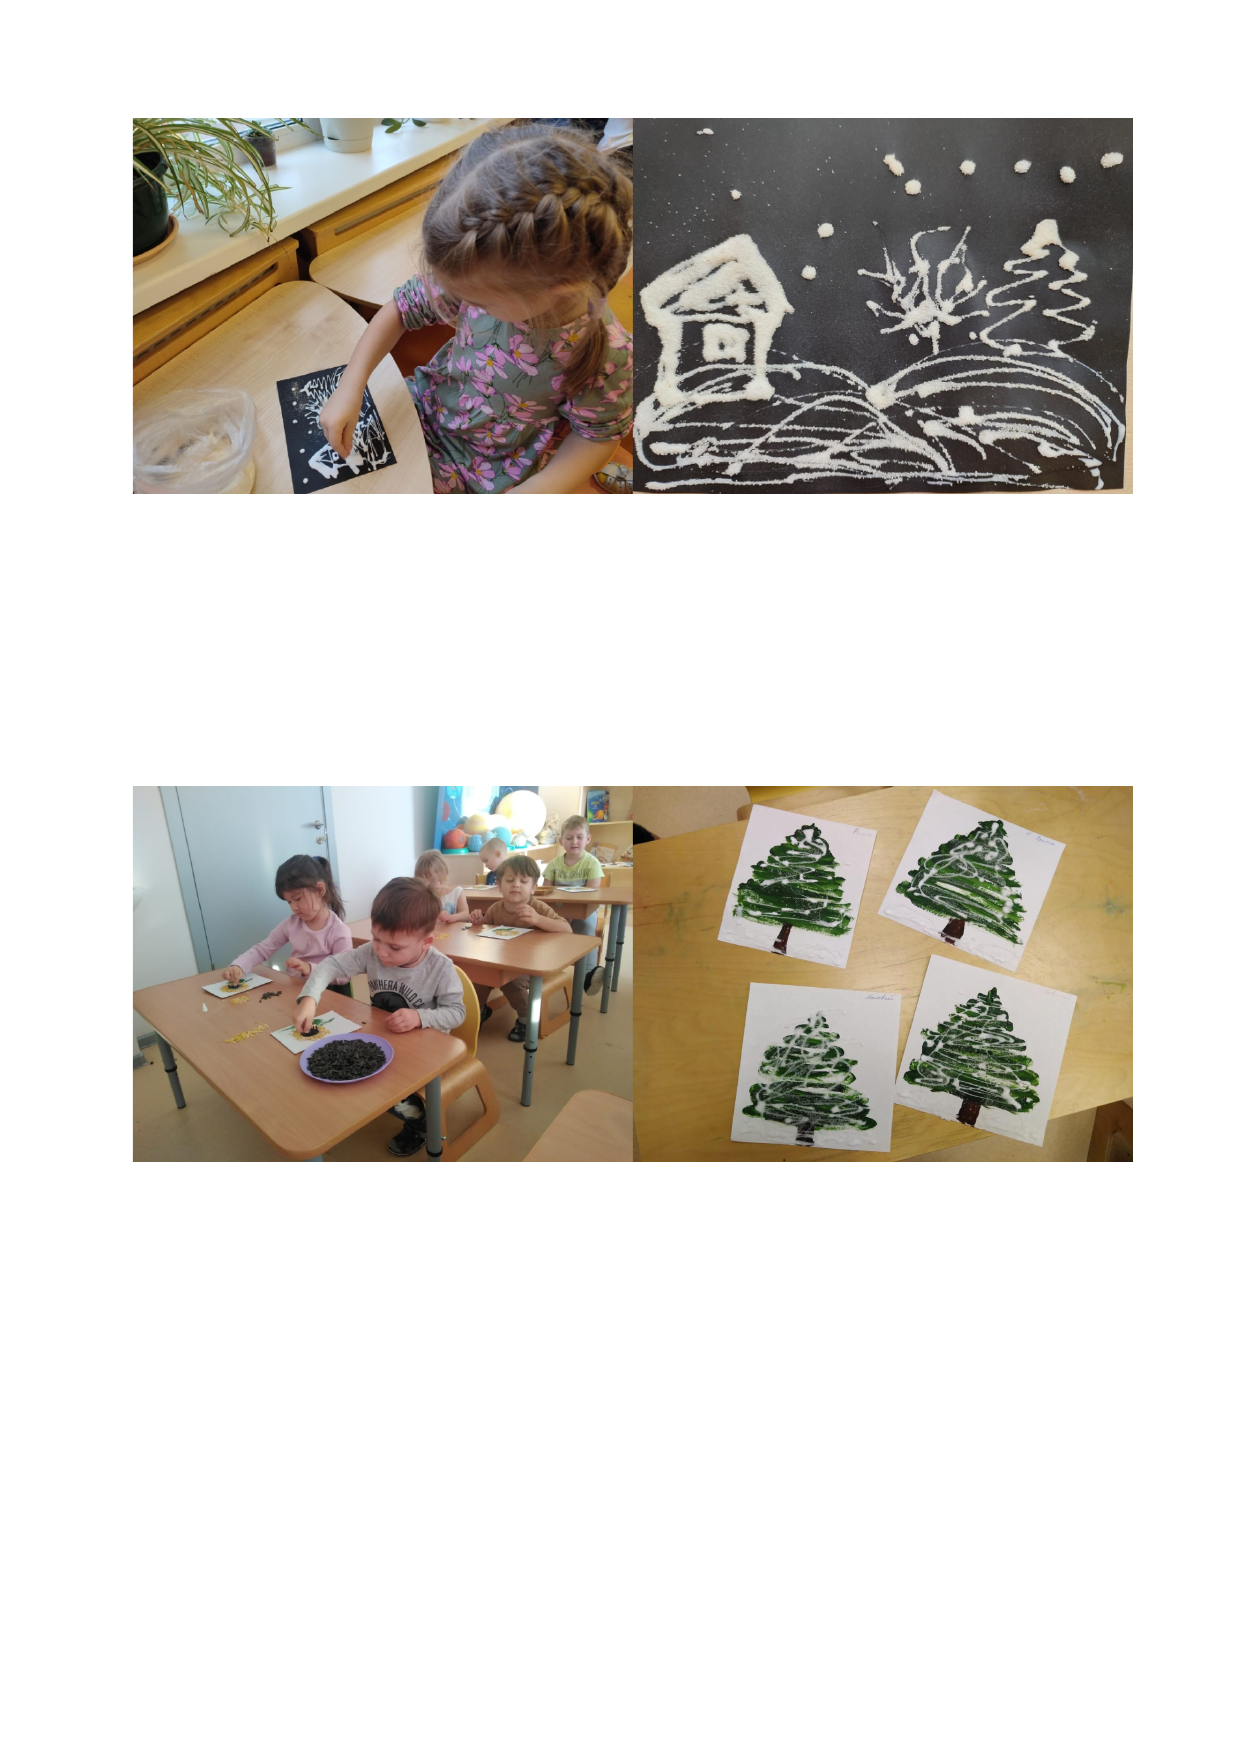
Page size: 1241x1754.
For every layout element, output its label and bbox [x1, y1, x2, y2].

picture [132, 786, 1133, 1162]
picture [132, 118, 1133, 494]
